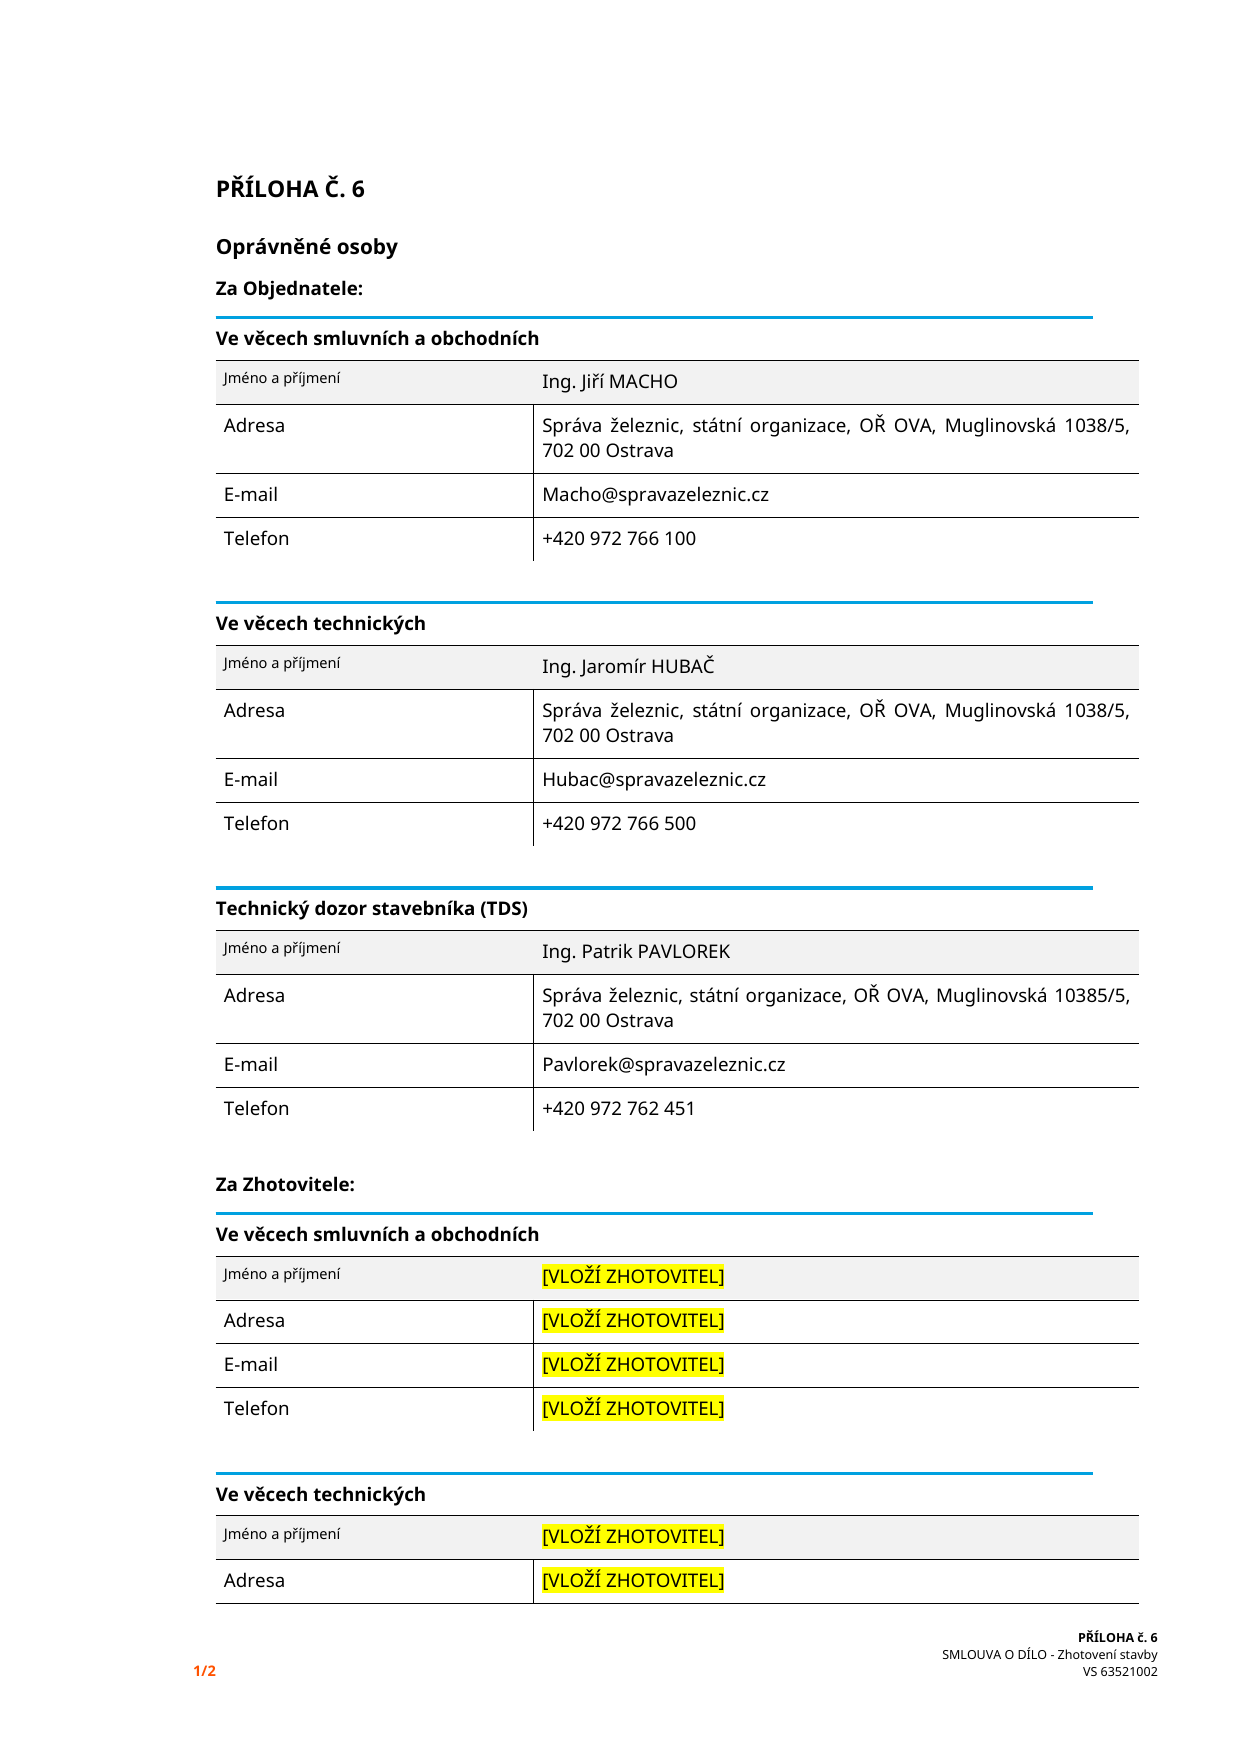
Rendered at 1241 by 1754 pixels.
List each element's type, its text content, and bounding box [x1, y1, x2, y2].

table_header [VLOŽÍ ZHOTOVITEL] [534, 1257, 1139, 1299]
table_cell Adresa [216, 1560, 533, 1603]
table_cell +420 972 766 100 [534, 518, 1139, 561]
text Oprávněné osoby [216, 232, 1093, 260]
table_cell Telefon [216, 518, 533, 561]
table_cell E-mail [216, 1044, 533, 1087]
table_header Jméno a příjmení [216, 361, 534, 404]
table_cell +420 972 766 500 [534, 803, 1139, 846]
table_cell Telefon [216, 1088, 533, 1131]
table_header Ing. Jiří MACHO [534, 361, 1139, 404]
table_cell Správa železnic, státní organizace, OŘ OVA, Muglinovská 1038/5, 702 00 Ostrava [534, 405, 1139, 473]
text Ve věcech smluvních a obchodních [216, 1215, 1093, 1247]
table_cell Adresa [216, 405, 533, 473]
table_cell Macho@spravazeleznic.cz [534, 474, 1139, 517]
table_cell +420 972 762 451 [534, 1088, 1139, 1131]
table_header Jméno a příjmení [216, 931, 534, 974]
table_header Jméno a příjmení [216, 646, 534, 689]
table_cell [VLOŽÍ ZHOTOVITEL] [534, 1388, 1139, 1431]
table_cell Telefon [216, 1388, 533, 1431]
table_cell E-mail [216, 759, 533, 802]
table_cell [VLOŽÍ ZHOTOVITEL] [534, 1560, 1139, 1603]
text Ve věcech technických [216, 1475, 1093, 1506]
table_cell Správa železnic, státní organizace, OŘ OVA, Muglinovská 1038/5, 702 00 Ostrava [534, 690, 1139, 758]
table_cell [VLOŽÍ ZHOTOVITEL] [534, 1344, 1139, 1387]
text Ve věcech smluvních a obchodních [216, 319, 1093, 351]
table_cell [VLOŽÍ ZHOTOVITEL] [534, 1301, 1139, 1343]
table_cell Adresa [216, 1301, 533, 1343]
text Za Objednatele: [216, 276, 1093, 301]
text Příloha č. 6 [216, 172, 1093, 204]
table_header Ing. Jaromír HUBAČ [534, 646, 1139, 689]
text Ve věcech technických [216, 604, 1093, 636]
table_cell Správa železnic, státní organizace, OŘ OVA, Muglinovská 10385/5, 702 00 Ostrava [534, 975, 1139, 1043]
table_cell Adresa [216, 975, 533, 1043]
table_header Jméno a příjmení [216, 1516, 534, 1559]
table_cell E-mail [216, 1344, 533, 1387]
table_header [VLOŽÍ ZHOTOVITEL] [534, 1516, 1139, 1559]
table_header Ing. Patrik PAVLOREK [534, 931, 1139, 974]
table_header Jméno a příjmení [216, 1257, 534, 1299]
table_cell Adresa [216, 690, 533, 758]
table_cell Hubac@spravazeleznic.cz [534, 759, 1139, 802]
table_cell E-mail [216, 474, 533, 517]
table_cell Pavlorek@spravazeleznic.cz [534, 1044, 1139, 1087]
text Za Zhotovitele: [216, 1171, 1093, 1197]
text Technický dozor stavebníka (TDS) [216, 890, 1093, 921]
table_cell Telefon [216, 803, 533, 846]
